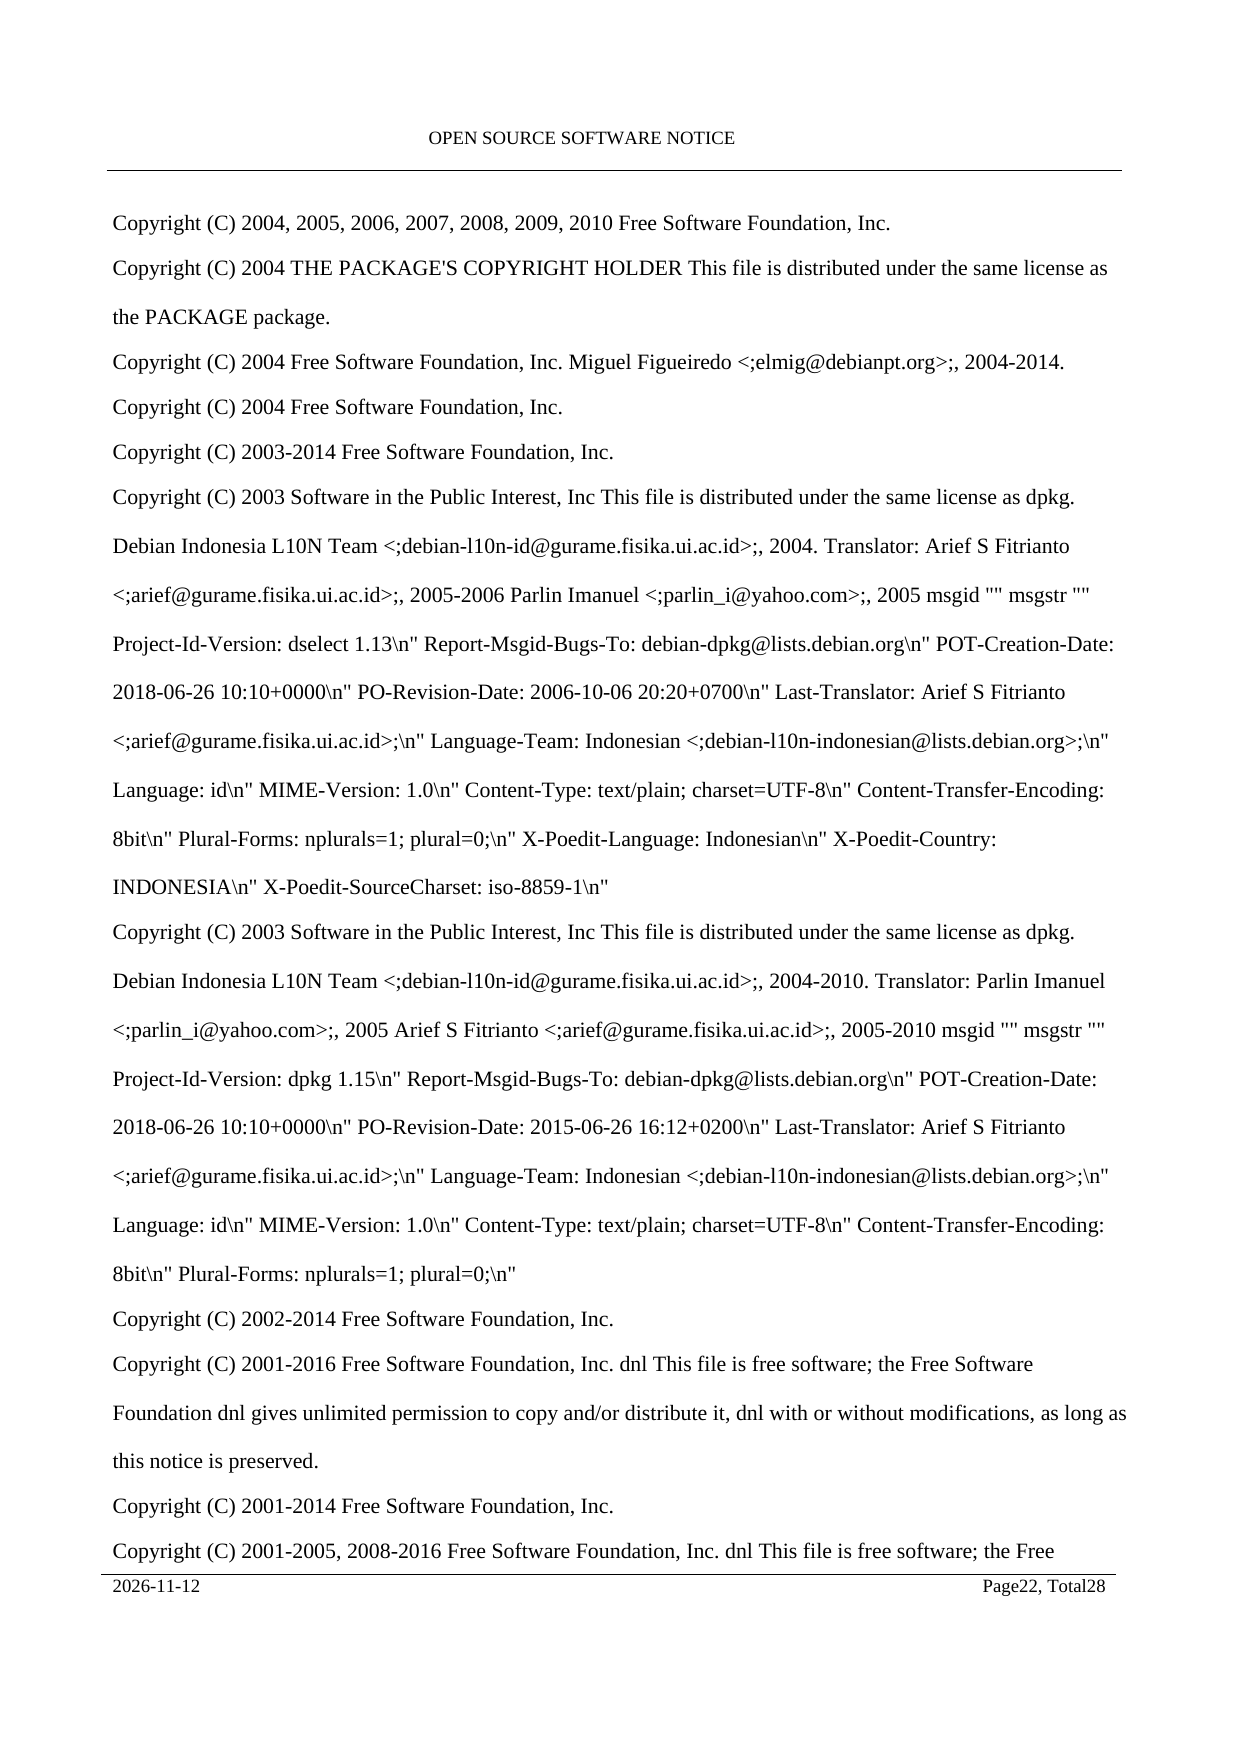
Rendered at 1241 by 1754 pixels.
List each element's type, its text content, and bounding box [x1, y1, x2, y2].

text Copyright (C) 2002-2014 Free Software Foundation, Inc. [112, 1302, 1128, 1334]
text Copyright (C) 2004 Free Software Foundation, Inc. Miguel Figueiredo <;elmig@debianpt.org>;, 2004-2014. [112, 345, 1128, 378]
text Copyright (C) 2001-2014 Free Software Foundation, Inc. [112, 1490, 1128, 1522]
text Copyright (C) 2004 THE PACKAGE'S COPYRIGHT HOLDER This file is distributed under the same license as the PACKAGE package. [112, 251, 1128, 333]
text Copyright (C) 2003-2014 Free Software Foundation, Inc. [112, 436, 1128, 468]
text Copyright (C) 2003 Software in the Public Interest, Inc This file is distributed under the same license as dpkg. Debian Indonesia L10N Team <;debian-l10n-id@gurame.fisika.ui.ac.id>;, 2004-2010. Translator: Parlin Imanuel <;parlin_i@yahoo.com>;, 2005 Arief S Fitrianto <;arief@gurame.fisika.ui.ac.id>;, 2005-2010 msgid "" msgstr "" Project-Id-Version: dpkg 1.15\n" Report-Msgid-Bugs-To: debian-dpkg@lists.debian.org\n" POT-Creation-Date: 2018-06-26 10:10+0000\n" PO-Revision-Date: 2015-06-26 16:12+0200\n" Last-Translator: Arief S Fitrianto <;arief@gurame.fisika.ui.ac.id>;\n" Language-Team: Indonesian <;debian-l10n-indonesian@lists.debian.org>;\n" Language: id\n" MIME-Version: 1.0\n" Content-Type: text/plain; charset=UTF-8\n" Content-Transfer-Encoding: 8bit\n" Plural-Forms: nplurals=1; plural=0;\n" [112, 916, 1128, 1289]
text Copyright (C) 2004 Free Software Foundation, Inc. [112, 390, 1128, 423]
text Copyright (C) 2004, 2005, 2006, 2007, 2008, 2009, 2010 Free Software Foundation, Inc. [112, 206, 1128, 239]
text Copyright (C) 2001-2016 Free Software Foundation, Inc. dnl This file is free software; the Free Software Foundation dnl gives unlimited permission to copy and/or distribute it, dnl with or without modifications, as long as this notice is preserved. [112, 1347, 1128, 1477]
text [112, 1535, 1128, 1567]
text Copyright (C) 2003 Software in the Public Interest, Inc This file is distributed under the same license as dpkg. Debian Indonesia L10N Team <;debian-l10n-id@gurame.fisika.ui.ac.id>;, 2004. Translator: Arief S Fitrianto <;arief@gurame.fisika.ui.ac.id>;, 2005-2006 Parlin Imanuel <;parlin_i@yahoo.com>;, 2005 msgid "" msgstr "" Project-Id-Version: dselect 1.13\n" Report-Msgid-Bugs-To: debian-dpkg@lists.debian.org\n" POT-Creation-Date: 2018-06-26 10:10+0000\n" PO-Revision-Date: 2006-10-06 20:20+0700\n" Last-Translator: Arief S Fitrianto <;arief@gurame.fisika.ui.ac.id>;\n" Language-Team: Indonesian <;debian-l10n-indonesian@lists.debian.org>;\n" Language: id\n" MIME-Version: 1.0\n" Content-Type: text/plain; charset=UTF-8\n" Content-Transfer-Encoding: 8bit\n" Plural-Forms: nplurals=1; plural=0;\n" X-Poedit-Language: Indonesian\n" X-Poedit-Country: INDONESIA\n" X-Poedit-SourceCharset: iso-8859-1\n" [112, 481, 1128, 903]
